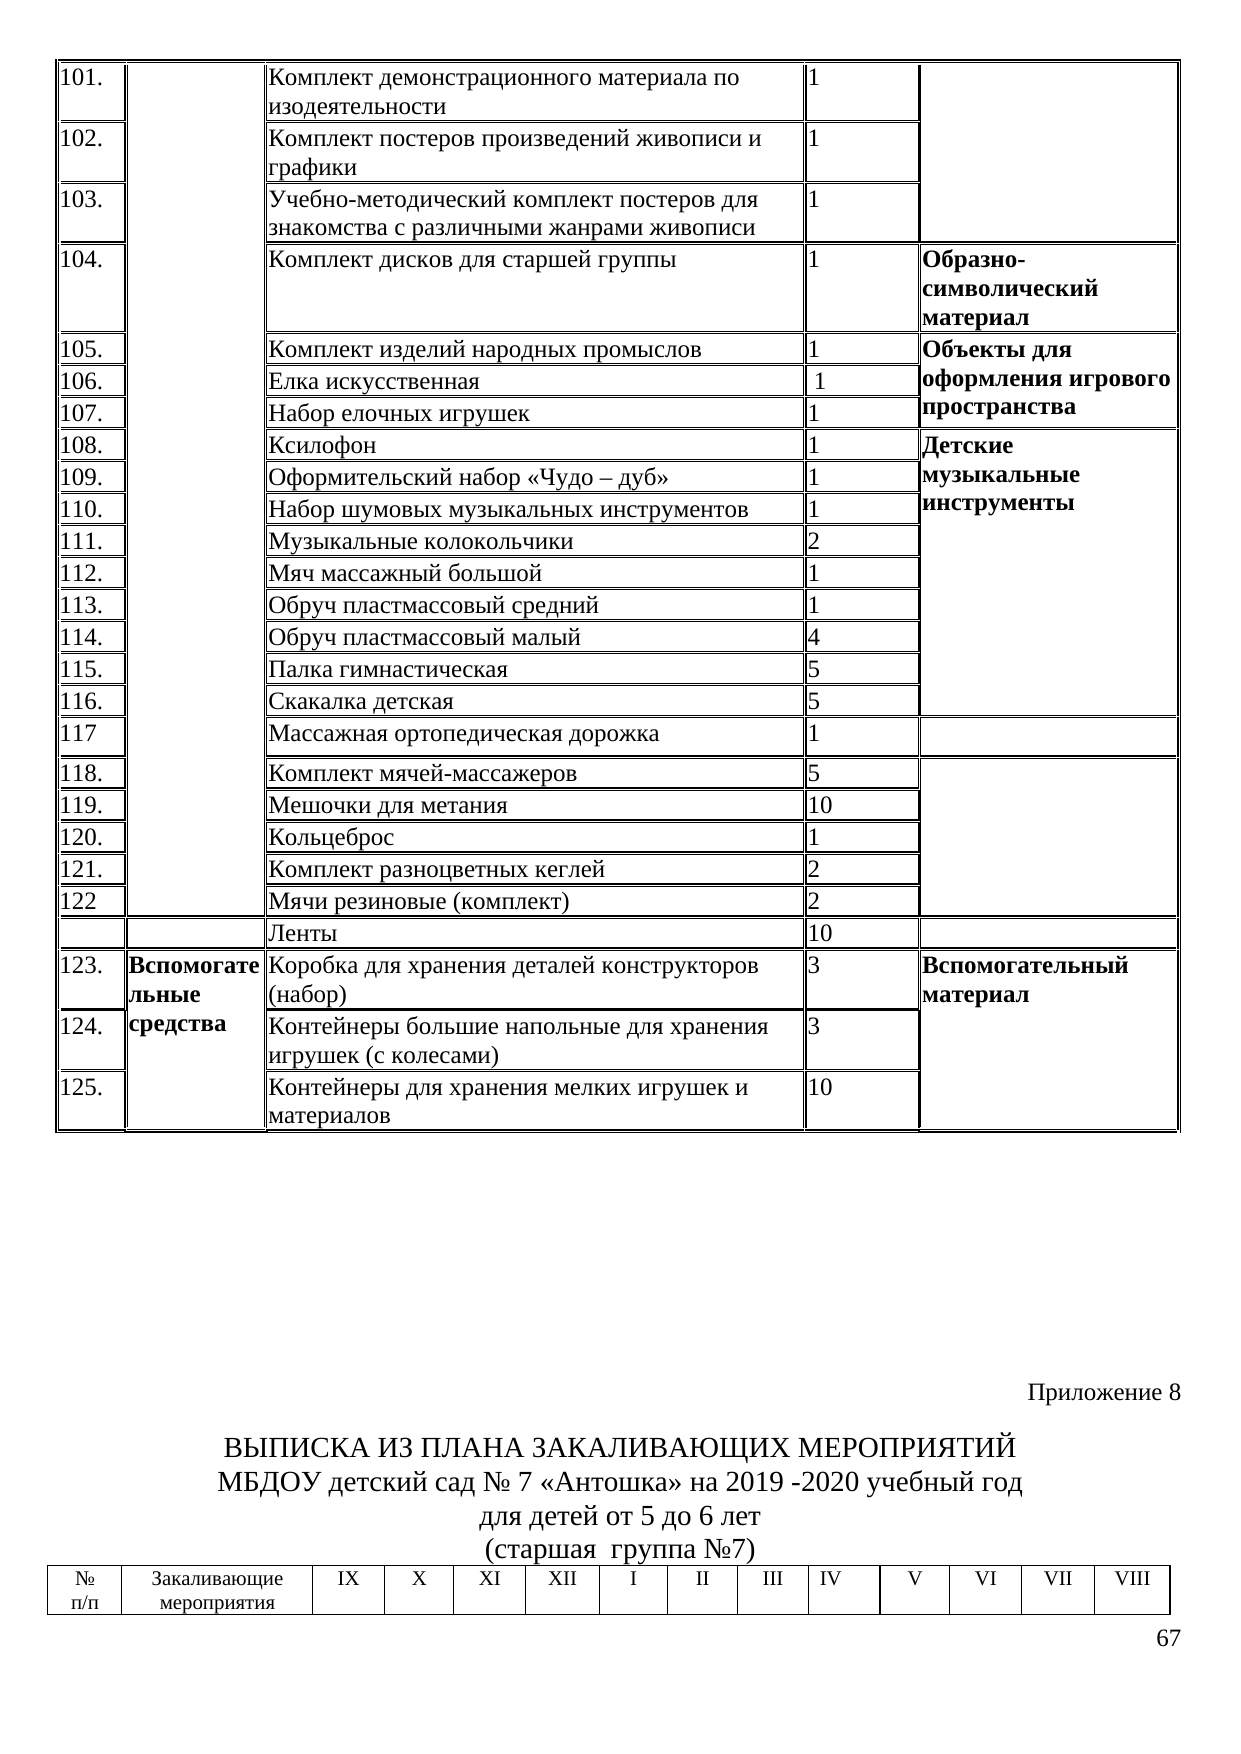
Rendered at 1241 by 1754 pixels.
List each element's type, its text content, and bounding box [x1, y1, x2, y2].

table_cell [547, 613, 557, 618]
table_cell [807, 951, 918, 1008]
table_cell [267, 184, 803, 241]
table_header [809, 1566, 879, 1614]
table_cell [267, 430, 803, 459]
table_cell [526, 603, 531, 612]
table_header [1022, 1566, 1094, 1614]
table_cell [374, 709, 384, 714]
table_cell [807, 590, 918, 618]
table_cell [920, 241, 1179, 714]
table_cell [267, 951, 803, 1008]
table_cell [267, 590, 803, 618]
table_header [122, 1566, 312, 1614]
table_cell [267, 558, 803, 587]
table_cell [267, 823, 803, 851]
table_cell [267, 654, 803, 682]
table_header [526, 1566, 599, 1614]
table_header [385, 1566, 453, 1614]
text МБДОУ детский сад № 7 «Антошка» на 2019 -2020 учебный год [59, 1464, 1181, 1498]
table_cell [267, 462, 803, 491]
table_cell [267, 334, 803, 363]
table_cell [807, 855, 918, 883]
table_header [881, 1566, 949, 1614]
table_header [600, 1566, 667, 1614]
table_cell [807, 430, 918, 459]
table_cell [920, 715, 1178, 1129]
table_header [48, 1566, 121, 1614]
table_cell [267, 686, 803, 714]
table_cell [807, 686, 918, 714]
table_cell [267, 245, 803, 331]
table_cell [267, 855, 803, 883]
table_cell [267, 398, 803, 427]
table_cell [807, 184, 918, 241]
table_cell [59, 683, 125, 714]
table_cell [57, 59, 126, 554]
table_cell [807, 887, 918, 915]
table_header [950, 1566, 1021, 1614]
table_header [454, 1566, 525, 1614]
text (старшая группа №7) [59, 1531, 1181, 1565]
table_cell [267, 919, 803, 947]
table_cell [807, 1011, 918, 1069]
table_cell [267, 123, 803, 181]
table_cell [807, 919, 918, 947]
text Приложение 8 [59, 1377, 1181, 1406]
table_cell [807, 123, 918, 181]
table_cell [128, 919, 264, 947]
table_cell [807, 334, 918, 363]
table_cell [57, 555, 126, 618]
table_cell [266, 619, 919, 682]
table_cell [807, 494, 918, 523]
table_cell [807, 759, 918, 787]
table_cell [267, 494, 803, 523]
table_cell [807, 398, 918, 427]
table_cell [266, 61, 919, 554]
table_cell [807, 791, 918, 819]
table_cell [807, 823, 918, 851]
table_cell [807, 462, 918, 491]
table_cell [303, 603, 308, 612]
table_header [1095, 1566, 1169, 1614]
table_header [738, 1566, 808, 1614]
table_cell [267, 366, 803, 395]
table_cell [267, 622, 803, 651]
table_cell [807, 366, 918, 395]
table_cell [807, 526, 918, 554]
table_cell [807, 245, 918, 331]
text для детей от 5 до 6 лет [59, 1498, 1181, 1531]
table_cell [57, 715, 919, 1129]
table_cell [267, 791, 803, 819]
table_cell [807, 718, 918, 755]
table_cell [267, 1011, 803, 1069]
text ВЫПИСКА ИЗ ПЛАНА ЗАКАЛИВАЮЩИХ МЕРОПРИЯТИЙ [59, 1431, 1181, 1464]
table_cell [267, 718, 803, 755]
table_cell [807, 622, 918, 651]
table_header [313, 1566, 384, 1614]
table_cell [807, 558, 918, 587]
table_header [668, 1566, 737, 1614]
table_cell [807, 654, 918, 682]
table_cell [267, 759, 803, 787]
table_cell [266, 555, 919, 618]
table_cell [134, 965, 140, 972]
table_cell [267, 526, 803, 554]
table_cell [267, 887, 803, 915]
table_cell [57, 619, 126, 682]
